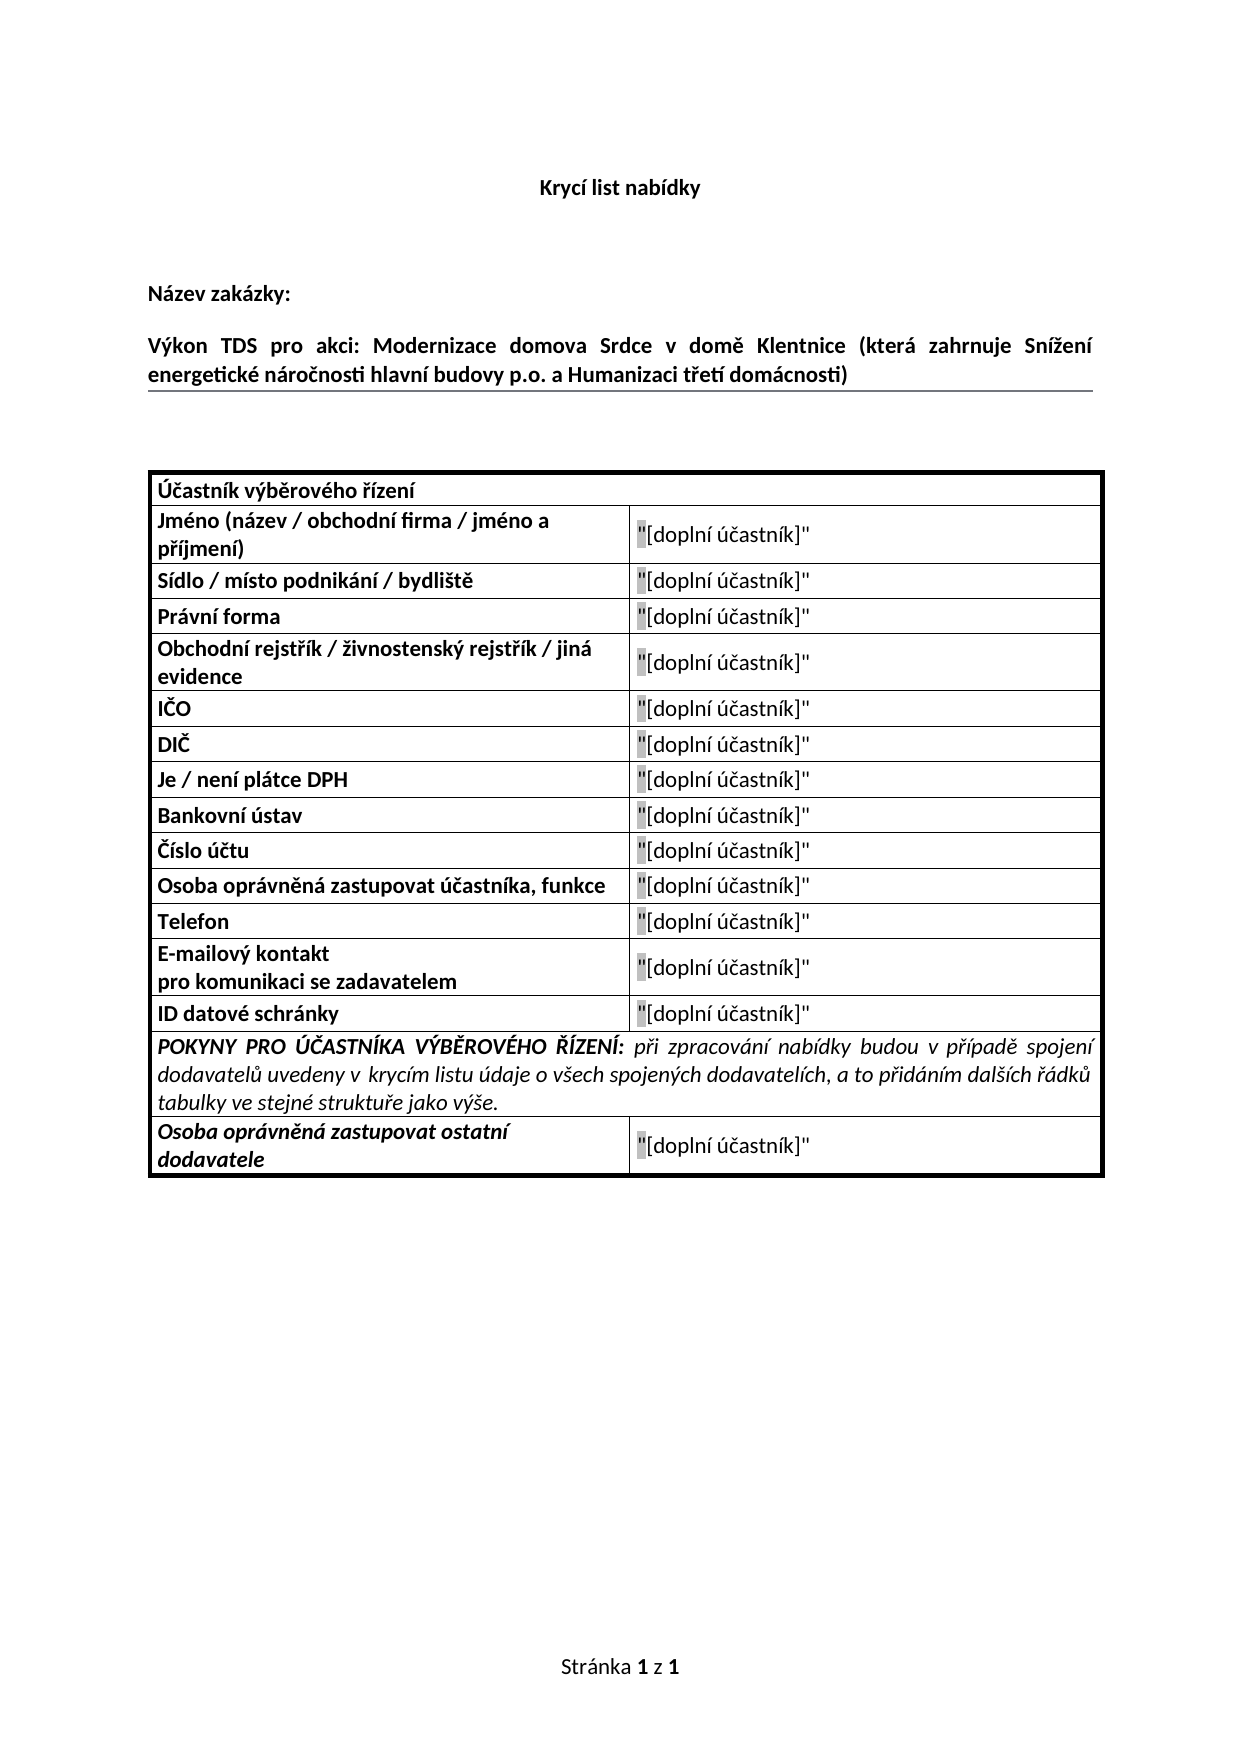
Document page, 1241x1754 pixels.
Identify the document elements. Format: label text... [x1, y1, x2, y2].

table_cell [630, 564, 1100, 598]
table_cell [630, 506, 1100, 562]
table_cell Osoba oprávněná zastupovat ostatní dodavatele [152, 1117, 629, 1173]
text Krycí list nabídky [148, 173, 1093, 201]
table_cell Jméno (název / obchodní firma / jméno a příjmení) [152, 506, 629, 562]
table_cell [630, 599, 1100, 633]
table_cell ID datové schránky [152, 996, 629, 1031]
text Název zakázky: [148, 279, 1093, 307]
table_cell [630, 798, 1100, 832]
table_cell [630, 904, 1100, 938]
table_cell [630, 634, 1100, 690]
table_cell [630, 727, 1100, 761]
table_cell [630, 1117, 1100, 1173]
table_cell [630, 996, 1100, 1031]
table_cell [630, 691, 1100, 726]
table_cell Obchodní rejstřík / živnostenský rejstřík / jiná evidence [152, 634, 629, 690]
text Výkon TDS pro akci: Modernizace domova Srdce v domě Klentnice (která zahrnuje Snížení energetické náročnosti hlavní budovy p.o. a Humanizaci třetí domácnosti) [148, 332, 1093, 390]
table_cell Sídlo / místo podnikání / bydliště [152, 564, 629, 598]
table_header Účastník výběrového řízení [152, 475, 1100, 505]
table_cell Právní forma [152, 599, 629, 633]
table_cell [630, 939, 1100, 995]
table_cell Telefon [152, 904, 629, 938]
table_cell Osoba oprávněná zastupovat účastníka, funkce [152, 869, 629, 903]
table_cell E-mailový kontakt pro komunikaci se zadavatelem [152, 939, 629, 995]
table_cell POKYNY PRO ÚČASTNÍKA VÝBĚROVÉHO ŘÍZENÍ: při zpracování nabídky budou v případě spojení dodavatelů uvedeny v krycím listu údaje o všech spojených dodavatelích, a to přidáním dalších řádků tabulky ve stejné struktuře jako výše. [152, 1032, 1100, 1116]
table_cell [630, 762, 1100, 797]
table_cell Číslo účtu [152, 833, 629, 867]
table_cell [630, 833, 1100, 867]
table_cell IČO [152, 691, 629, 726]
table_cell [630, 869, 1100, 903]
table_cell DIČ [152, 727, 629, 761]
table_cell Bankovní ústav [152, 798, 629, 832]
table_cell Je / není plátce DPH [152, 762, 629, 797]
